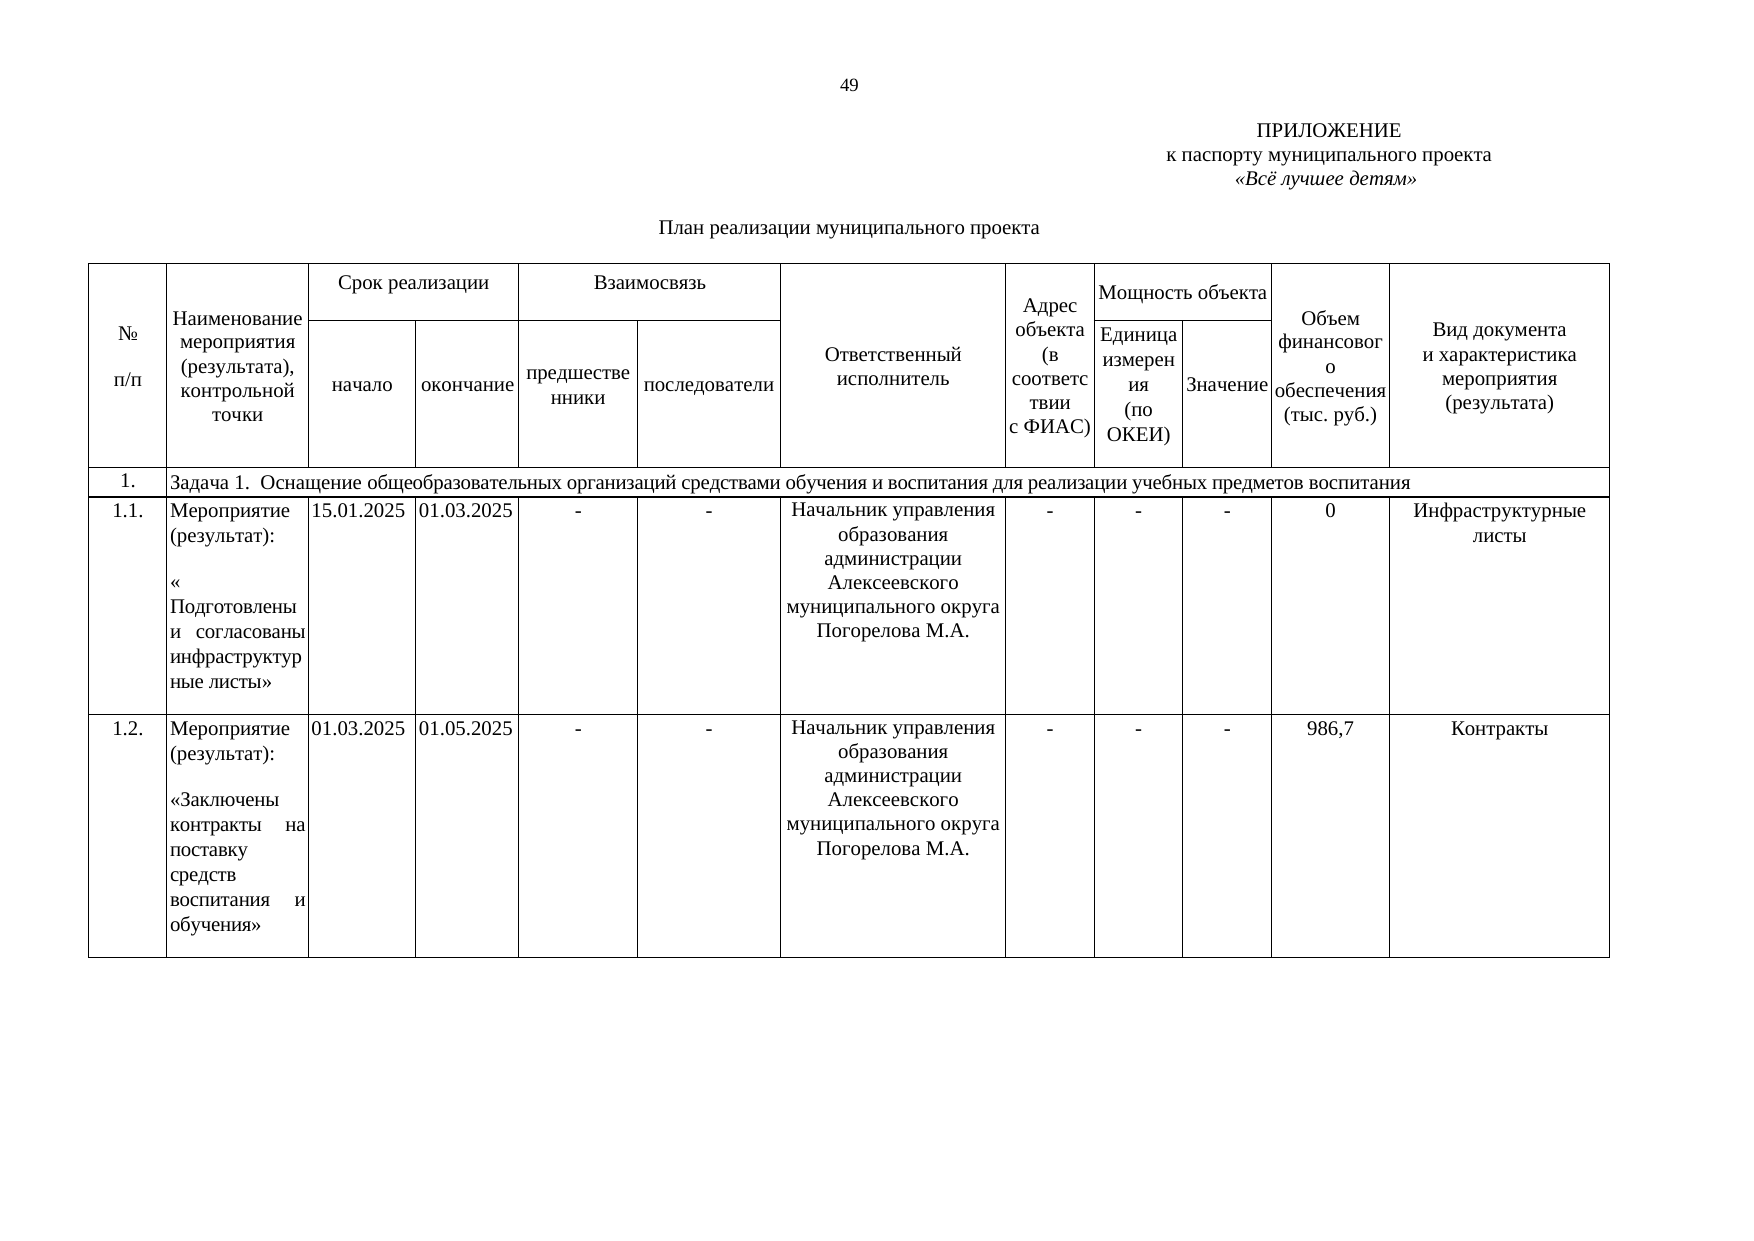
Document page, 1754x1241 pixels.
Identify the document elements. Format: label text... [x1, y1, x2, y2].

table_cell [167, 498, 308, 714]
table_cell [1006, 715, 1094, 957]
text «Всё лучшее детям» [89, 166, 1609, 190]
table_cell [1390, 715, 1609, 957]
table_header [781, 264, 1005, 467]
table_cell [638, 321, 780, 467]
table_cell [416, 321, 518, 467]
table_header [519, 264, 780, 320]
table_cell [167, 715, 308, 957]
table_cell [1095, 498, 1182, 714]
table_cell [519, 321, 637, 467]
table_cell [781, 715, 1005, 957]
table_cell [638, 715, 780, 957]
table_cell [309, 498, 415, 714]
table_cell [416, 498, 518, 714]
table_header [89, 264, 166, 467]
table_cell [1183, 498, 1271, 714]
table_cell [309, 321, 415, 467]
text к паспорту муниципального проекта [974, 142, 1609, 166]
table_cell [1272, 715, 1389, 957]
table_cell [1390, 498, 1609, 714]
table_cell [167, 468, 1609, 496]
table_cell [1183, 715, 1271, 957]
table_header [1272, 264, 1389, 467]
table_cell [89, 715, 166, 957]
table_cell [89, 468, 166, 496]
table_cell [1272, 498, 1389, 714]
text План реализации муниципального проекта [89, 215, 1609, 239]
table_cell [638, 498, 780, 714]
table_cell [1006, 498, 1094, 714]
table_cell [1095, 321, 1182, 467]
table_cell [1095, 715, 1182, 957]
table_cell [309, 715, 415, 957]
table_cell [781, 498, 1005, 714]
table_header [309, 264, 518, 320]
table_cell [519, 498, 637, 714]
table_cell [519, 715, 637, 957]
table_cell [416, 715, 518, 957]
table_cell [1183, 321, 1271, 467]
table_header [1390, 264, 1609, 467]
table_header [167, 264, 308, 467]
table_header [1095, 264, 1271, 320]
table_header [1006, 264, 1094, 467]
text ПРИЛОЖЕНИЕ [974, 118, 1609, 142]
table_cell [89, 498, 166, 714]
